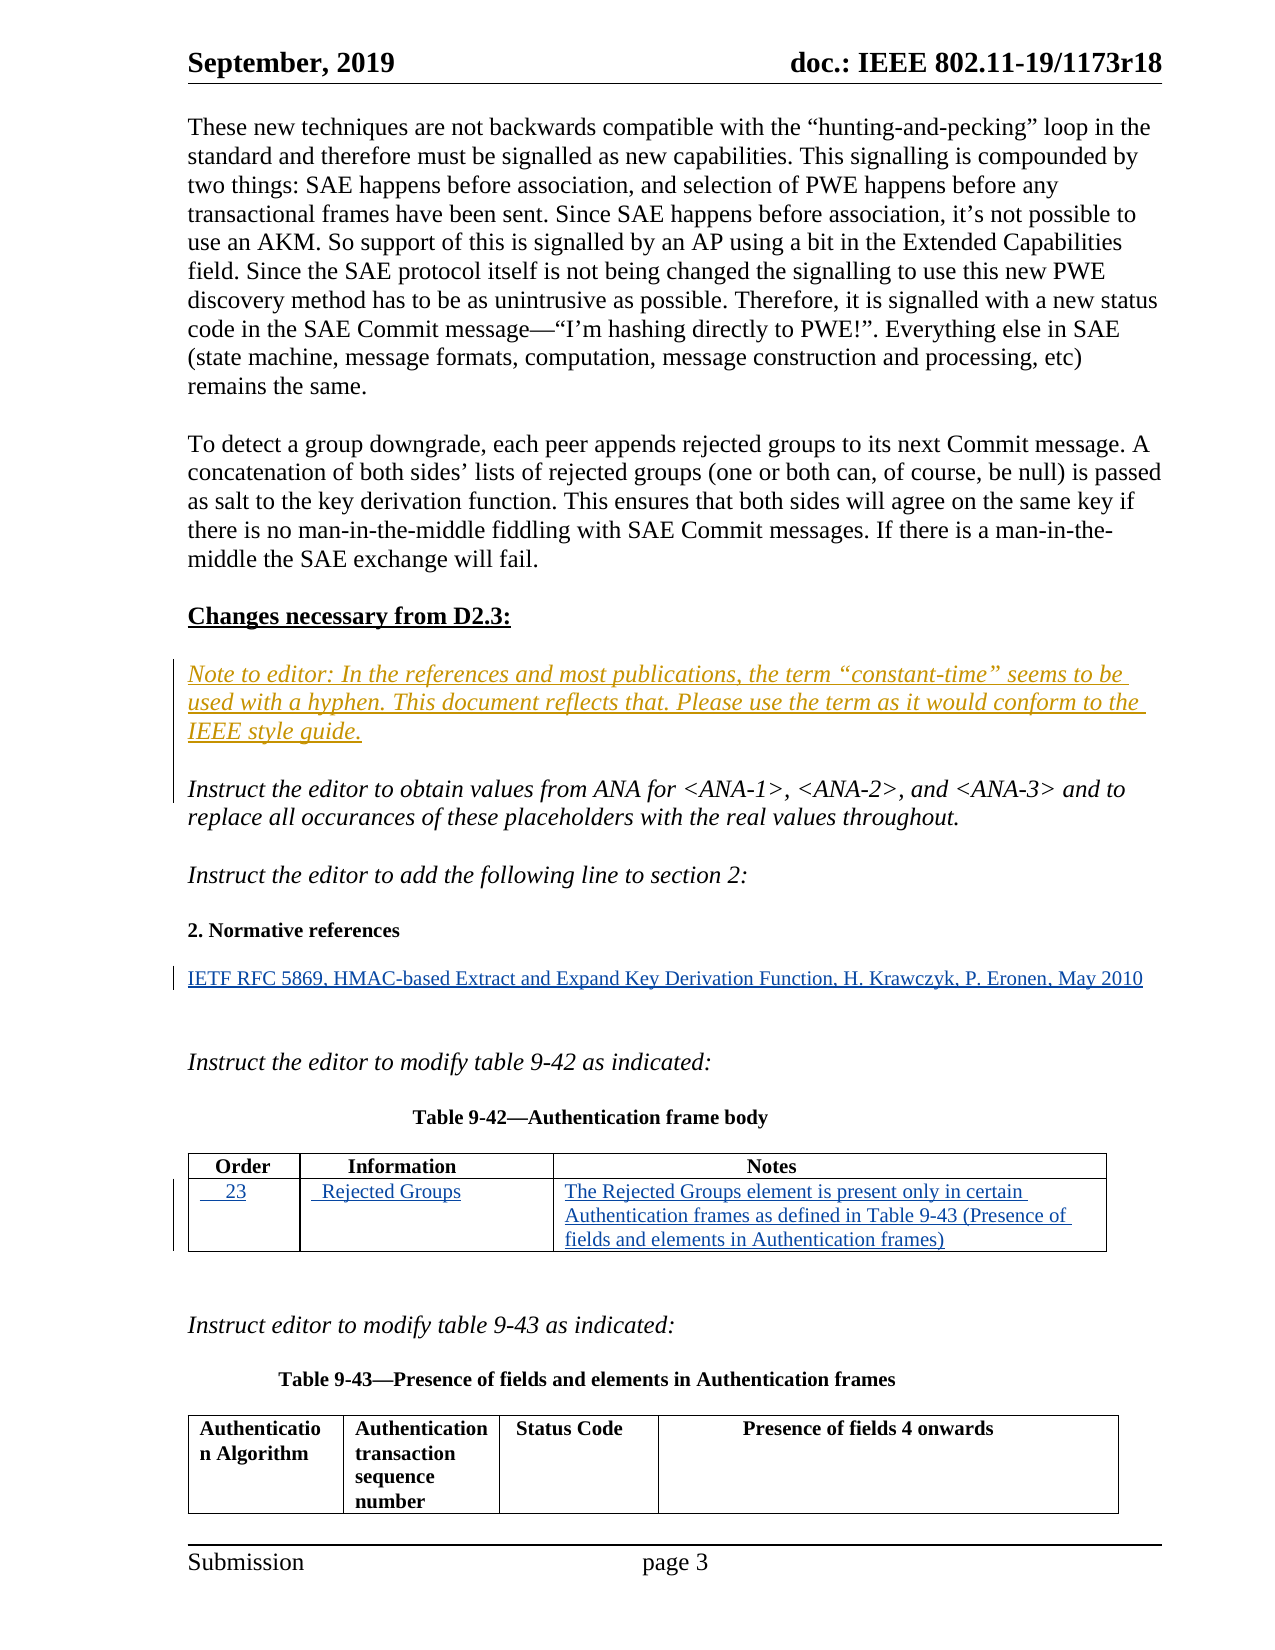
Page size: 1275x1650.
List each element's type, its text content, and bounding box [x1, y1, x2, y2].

text Instruct editor to modify table 9-43 as indicated: [187, 1310, 1162, 1338]
text Table 9-43—Presence of fields and elements in Authentication frames [187, 1367, 1162, 1391]
table_header Status Code [500, 1416, 658, 1513]
text Instruct the editor to add the following line to section 2: [187, 860, 1162, 889]
table_header Authentication Algorithm [189, 1416, 343, 1513]
table_cell [189, 1179, 299, 1251]
table_cell [301, 1179, 553, 1251]
text To detect a group downgrade, each peer appends rejected groups to its next Commit message. A concatenation of both sides’ lists of rejected groups (one or both can, of course, be null) is passed as salt to the key derivation function. This ensures that both sides will agree on the same key if there is no man-in-the-middle fiddling with SAE Commit messages. If there is a man-in-the-middle the SAE exchange will fail. [187, 429, 1162, 572]
text Changes necessary from D2.3: [187, 601, 1162, 630]
text Instruct the editor to modify table 9-42 as indicated: [187, 1047, 1162, 1076]
text These new techniques are not backwards compatible with the “hunting-and-pecking” loop in the standard and therefore must be signalled as new capabilities. This signalling is compounded by two things: SAE happens before association, and selection of PWE happens before any transactional frames have been sent. Since SAE happens before association, it’s not possible to use an AKM. So support of this is signalled by an AP using a bit in the Extended Capabilities field. Since the SAE protocol itself is not being changed the signalling to use this new PWE discovery method has to be as unintrusive as possible. Therefore, it is signalled with a new status code in the SAE Commit message—“I’m hashing directly to PWE!”. Everything else in SAE (state machine, message formats, computation, message construction and processing, etc) remains the same. [187, 112, 1162, 400]
text Instruct the editor to obtain values from ANA for <ANA-1>, <ANA-2>, and <ANA-3> and to replace all occurances of these placeholders with the real values throughout. [187, 774, 1162, 831]
table_header Information [301, 1154, 553, 1178]
table_header Authentication transaction sequence number [344, 1416, 499, 1513]
table_cell [554, 1179, 1106, 1251]
table_header Notes [554, 1154, 1106, 1178]
text Table 9-42—Authentication frame body [187, 1105, 1162, 1129]
text 2. Normative references [187, 917, 1162, 942]
table_header Order [189, 1154, 299, 1178]
table_header Presence of fields 4 onwards [659, 1416, 1118, 1513]
